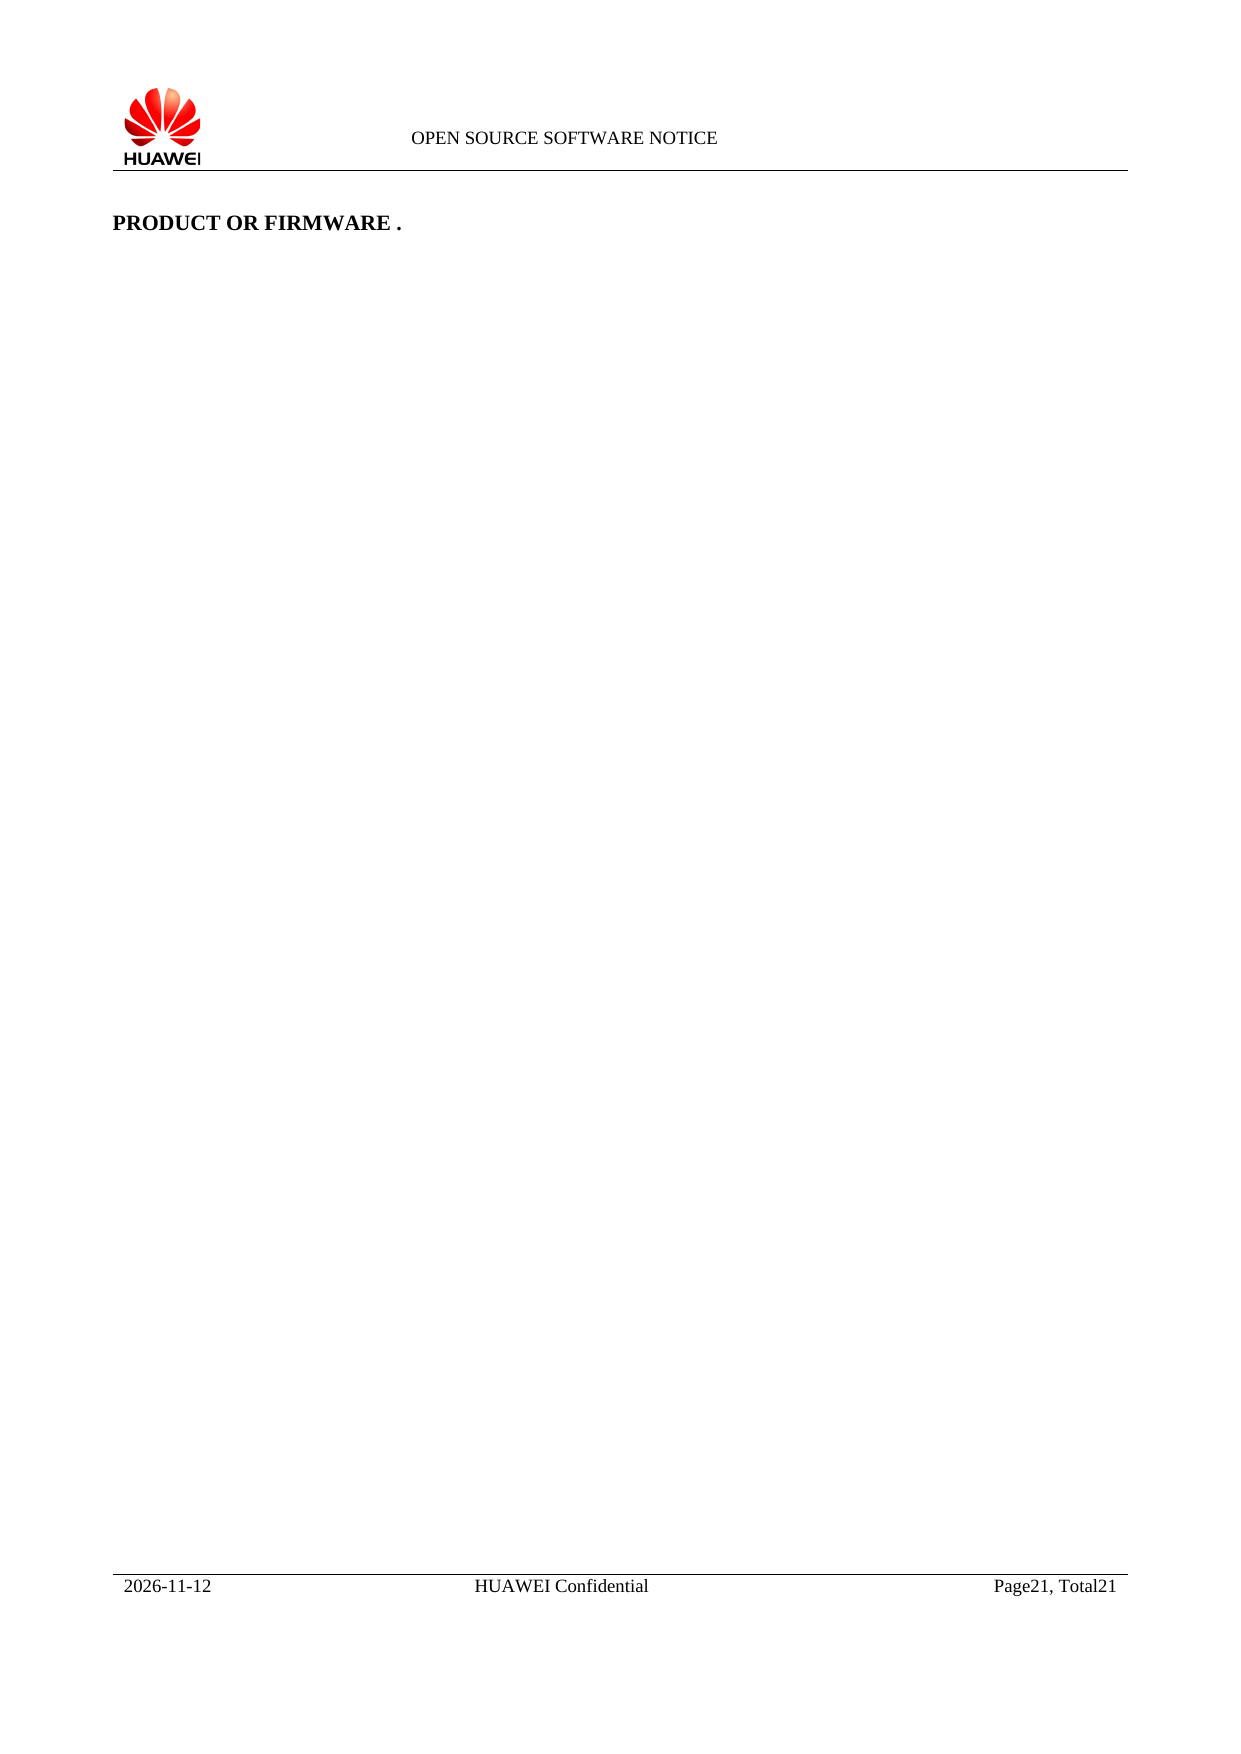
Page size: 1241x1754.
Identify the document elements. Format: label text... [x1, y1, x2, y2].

text This offer is valid for three years from the moment we distributed the product or firmware . [112, 206, 1128, 239]
picture [124, 88, 201, 165]
